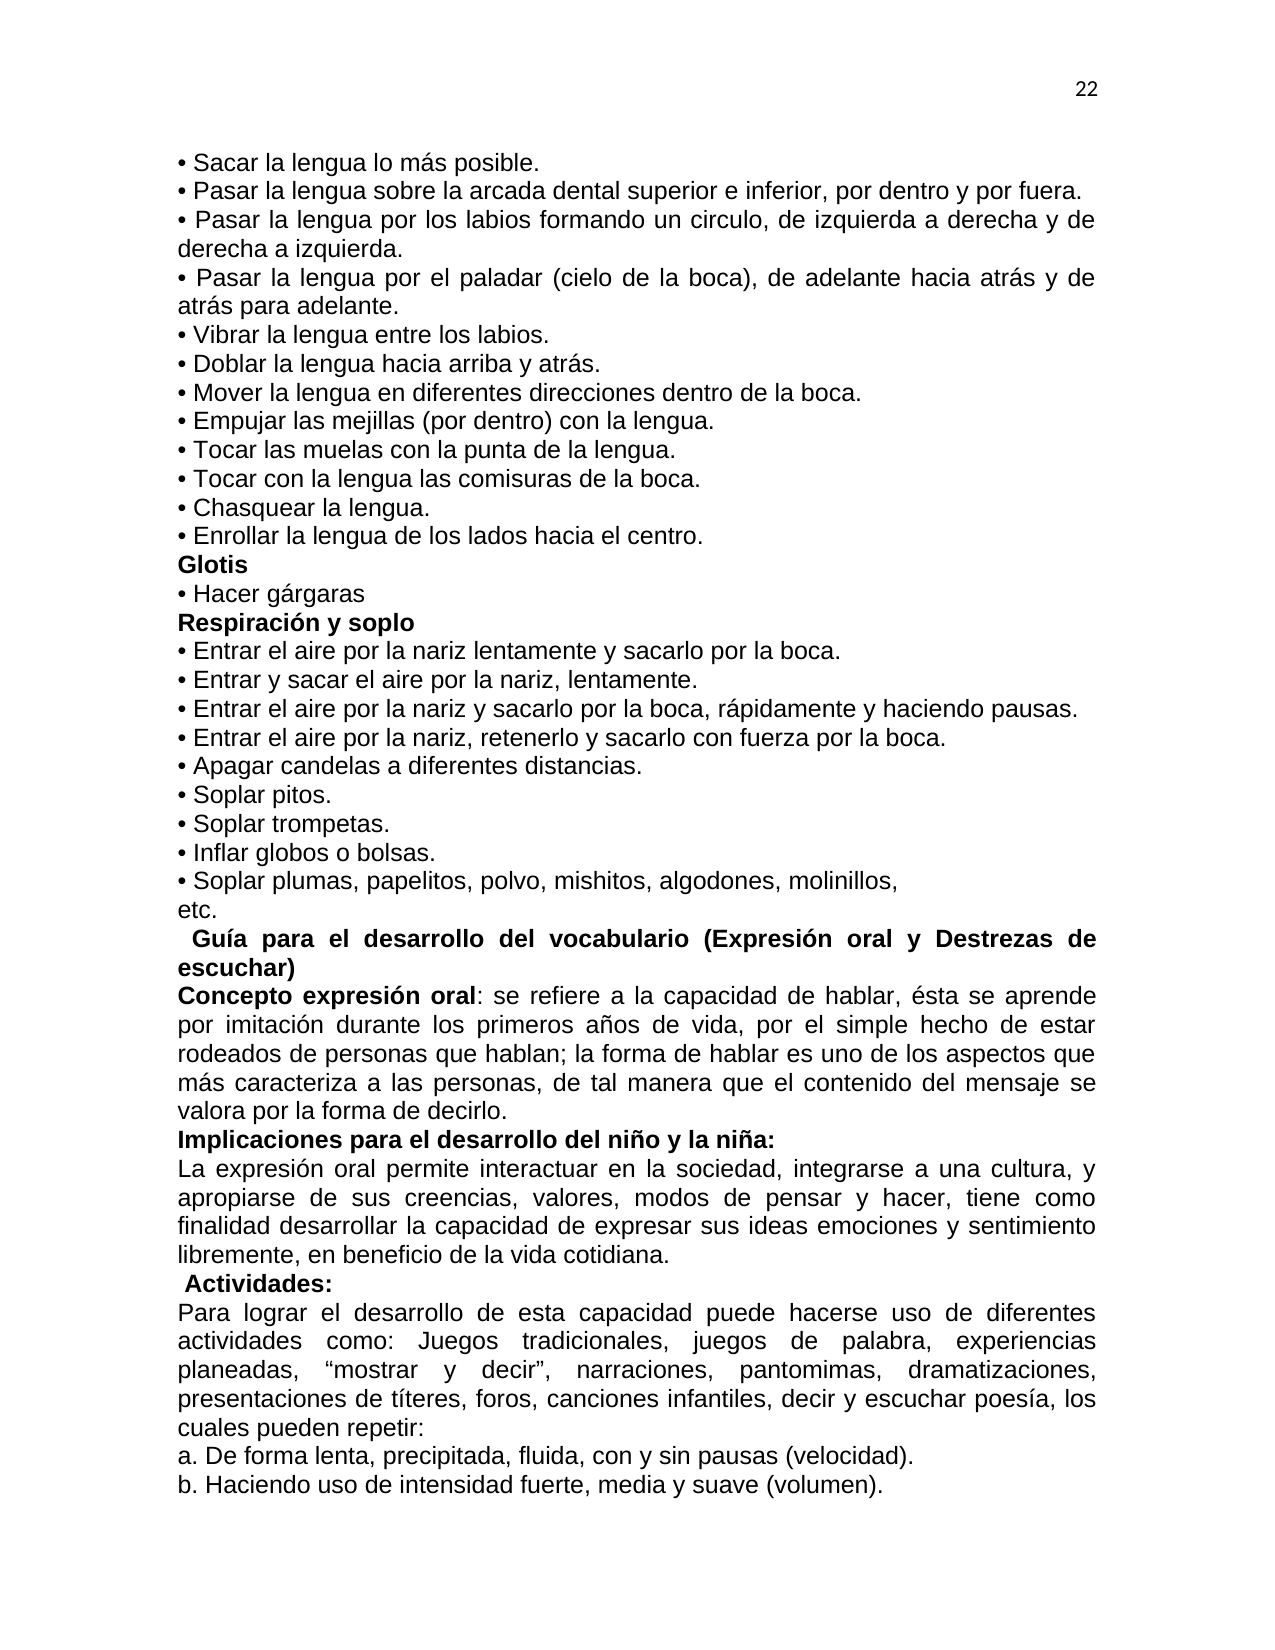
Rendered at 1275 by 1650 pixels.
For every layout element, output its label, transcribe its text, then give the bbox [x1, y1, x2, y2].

text Actividades: [177, 1269, 1098, 1298]
text • Apagar candelas a diferentes distancias. [177, 751, 1098, 780]
text • Entrar el aire por la nariz, retenerlo y sacarlo con fuerza por la boca. [177, 723, 1098, 751]
text • Empujar las mejillas (por dentro) con la lengua. [177, 406, 1098, 435]
text • Entrar el aire por la nariz y sacarlo por la boca, rápidamente y haciendo pausas. [177, 694, 1098, 723]
text • Soplar pitos. [177, 780, 1098, 809]
text Concepto expresión oral: se refiere a la capacidad de hablar, ésta se aprende por imitación durante los primeros años de vida, por el simple hecho de estar rodeados de personas que hablan; la forma de hablar es uno de los aspectos que más caracteriza a las personas, de tal manera que el contenido del mensaje se valora por la forma de decirlo. [177, 981, 1098, 1125]
text • Pasar la lengua por los labios formando un circulo, de izquierda a derecha y de derecha a izquierda. [177, 205, 1098, 263]
text Para lograr el desarrollo de esta capacidad puede hacerse uso de diferentes actividades como: Juegos tradicionales, juegos de palabra, experiencias planeadas, “mostrar y decir”, narraciones, pantomimas, dramatizaciones, presentaciones de títeres, foros, canciones infantiles, decir y escuchar poesía, los cuales pueden repetir: [177, 1298, 1098, 1441]
text • Soplar trompetas. [177, 809, 1098, 838]
text • Soplar plumas, papelitos, polvo, mishitos, algodones, molinillos, [177, 866, 1098, 895]
text • Tocar las muelas con la punta de la lengua. [177, 435, 1098, 464]
text • Chasquear la lengua. [177, 493, 1098, 521]
text • Enrollar la lengua de los lados hacia el centro. [177, 521, 1098, 550]
text • Tocar con la lengua las comisuras de la boca. [177, 464, 1098, 493]
text a. De forma lenta, precipitada, fluida, con y sin pausas (velocidad). [177, 1441, 1098, 1470]
text Respiración y soplo [177, 608, 1098, 636]
text • Pasar la lengua sobre la arcada dental superior e inferior, por dentro y por fuera. [177, 176, 1098, 205]
text • Hacer gárgaras [177, 579, 1098, 608]
text • Vibrar la lengua entre los labios. [177, 320, 1098, 349]
text Glotis [177, 550, 1098, 579]
text • Entrar y sacar el aire por la nariz, lentamente. [177, 665, 1098, 694]
text • Sacar la lengua lo más posible. [177, 148, 1098, 176]
text • Doblar la lengua hacia arriba y atrás. [177, 349, 1098, 378]
text • Mover la lengua en diferentes direcciones dentro de la boca. [177, 378, 1098, 406]
text La expresión oral permite interactuar en la sociedad, integrarse a una cultura, y apropiarse de sus creencias, valores, modos de pensar y hacer, tiene como finalidad desarrollar la capacidad de expresar sus ideas emociones y sentimiento libremente, en beneficio de la vida cotidiana. [177, 1154, 1098, 1269]
text Guía para el desarrollo del vocabulario (Expresión oral y Destrezas de escuchar) [177, 924, 1098, 981]
text • Pasar la lengua por el paladar (cielo de la boca), de adelante hacia atrás y de atrás para adelante. [177, 263, 1098, 320]
text etc. [177, 895, 1098, 924]
text • Inflar globos o bolsas. [177, 838, 1098, 866]
text Implicaciones para el desarrollo del niño y la niña: [177, 1125, 1098, 1154]
text • Entrar el aire por la nariz lentamente y sacarlo por la boca. [177, 636, 1098, 665]
text b. Haciendo uso de intensidad fuerte, media y suave (volumen). [177, 1470, 1098, 1499]
